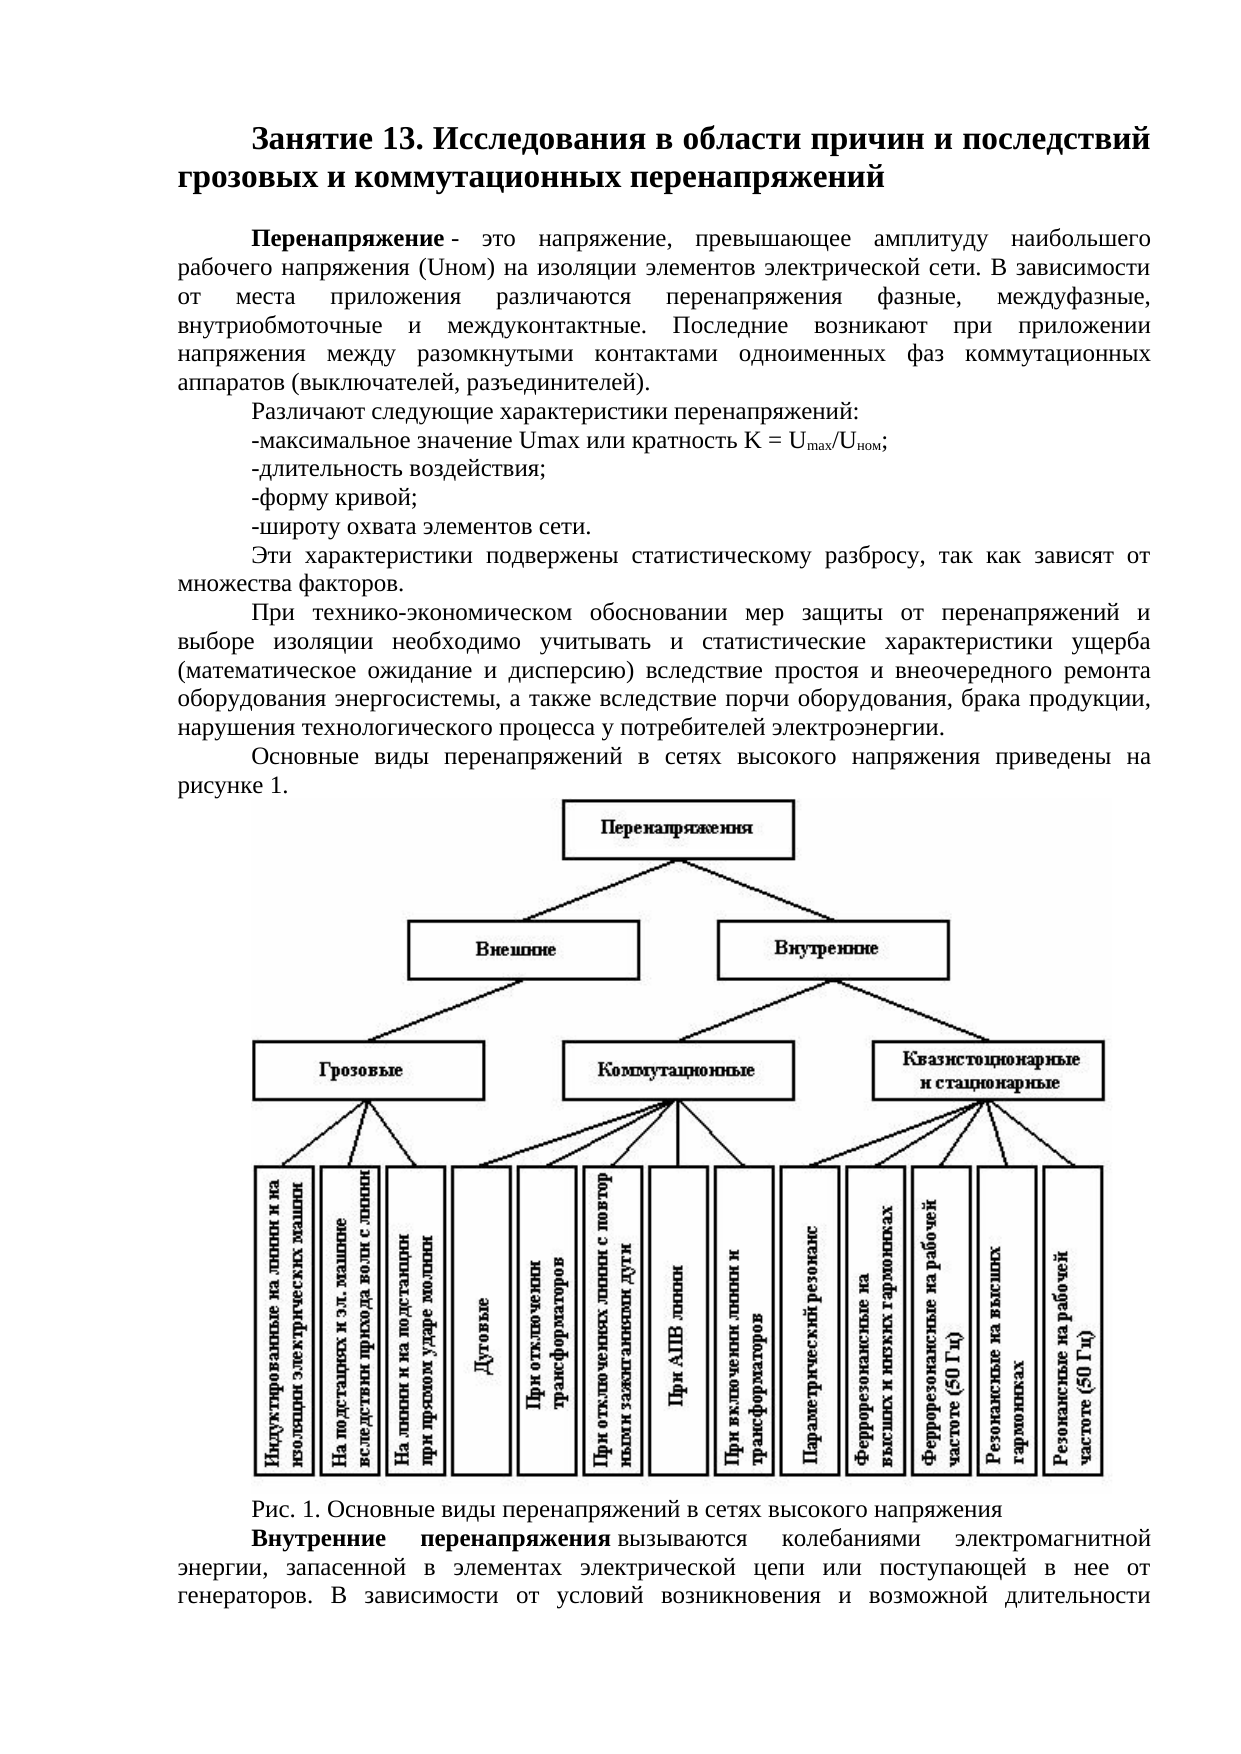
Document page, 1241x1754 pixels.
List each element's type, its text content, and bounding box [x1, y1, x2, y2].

text Перенапряжение - это напряжение, превышающее амплитуду наибольшего рабочего напряжения (Uном) на изоляции элементов электрической сети. В зависимости от места приложения различаются перенапряжения фазные, междуфазные, внутриобмоточные и междуконтактные. Последние возникают при приложении напряжения между разомкнутыми контактами одноименных фаз коммутационных аппаратов (выключателей, разъединителей). [177, 223, 1152, 396]
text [177, 1523, 1152, 1609]
text -максимальное значение Umax или кратность K = Umax/Uном; [177, 425, 1152, 453]
text Различают следующие характеристики перенапряжений: [177, 396, 1152, 425]
text Занятие 13. Исследования в области причин и последствий грозовых и коммутационных перенапряжений [177, 118, 1152, 195]
text При технико-экономическом обосновании мер защиты от перенапряжений и выборе изоляции необходимо учитывать и статистические характеристики ущерба (математическое ожидание и дисперсию) вследствие простоя и внеочередного ремонта оборудования энергосистемы, а также вследствие порчи оборудования, брака продукции, нарушения технологического процесса у потребителей электроэнергии. [177, 597, 1152, 741]
text -широту охвата элементов сети. [177, 511, 1152, 540]
picture [251, 798, 1113, 1494]
text -форму кривой; [177, 482, 1152, 511]
text Основные виды перенапряжений в сетях высокого напряжения приведены на рисунке 1. [177, 741, 1152, 798]
text Эти характеристики подвержены статистическому разбросу, так как зависят от множества факторов. [177, 540, 1152, 597]
text Рис. 1. Основные виды перенапряжений в сетях высокого напряжения [177, 1494, 1152, 1523]
text -длительность воздействия; [177, 453, 1152, 482]
